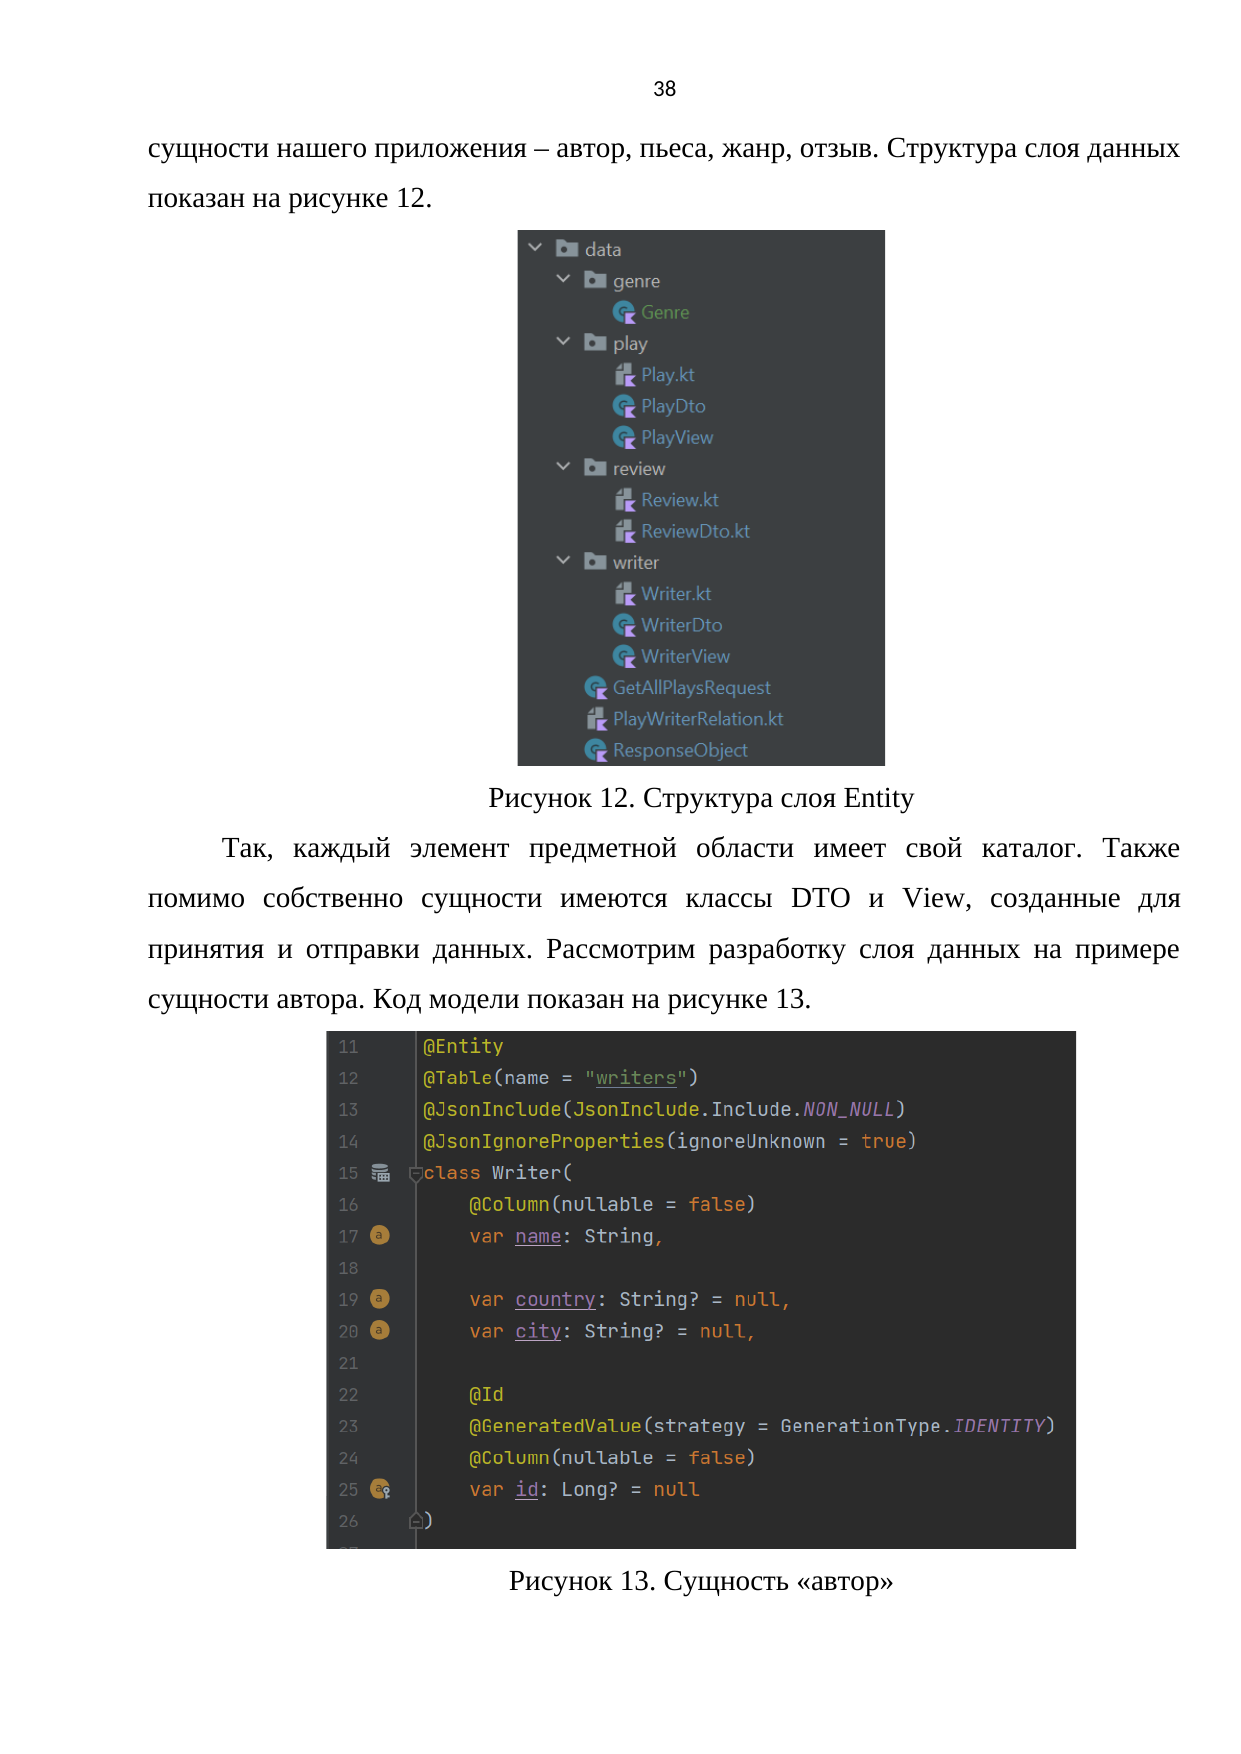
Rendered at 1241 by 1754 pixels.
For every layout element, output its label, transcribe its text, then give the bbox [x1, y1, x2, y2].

picture [326, 1031, 1077, 1549]
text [148, 130, 1181, 214]
text Так, каждый элемент предметной области имеет свой каталог. Также помимо собственно сущности имеются классы DTO и View, созданные для принятия и отправки данных. Рассмотрим разработку слоя данных на примере сущности автора. Код модели показан на рисунке 13. [148, 830, 1181, 1015]
text Рисунок 12. Структура слоя Entity [148, 780, 1181, 813]
picture [517, 230, 886, 766]
text Рисунок 13. Сущность «автор» [148, 1563, 1181, 1596]
